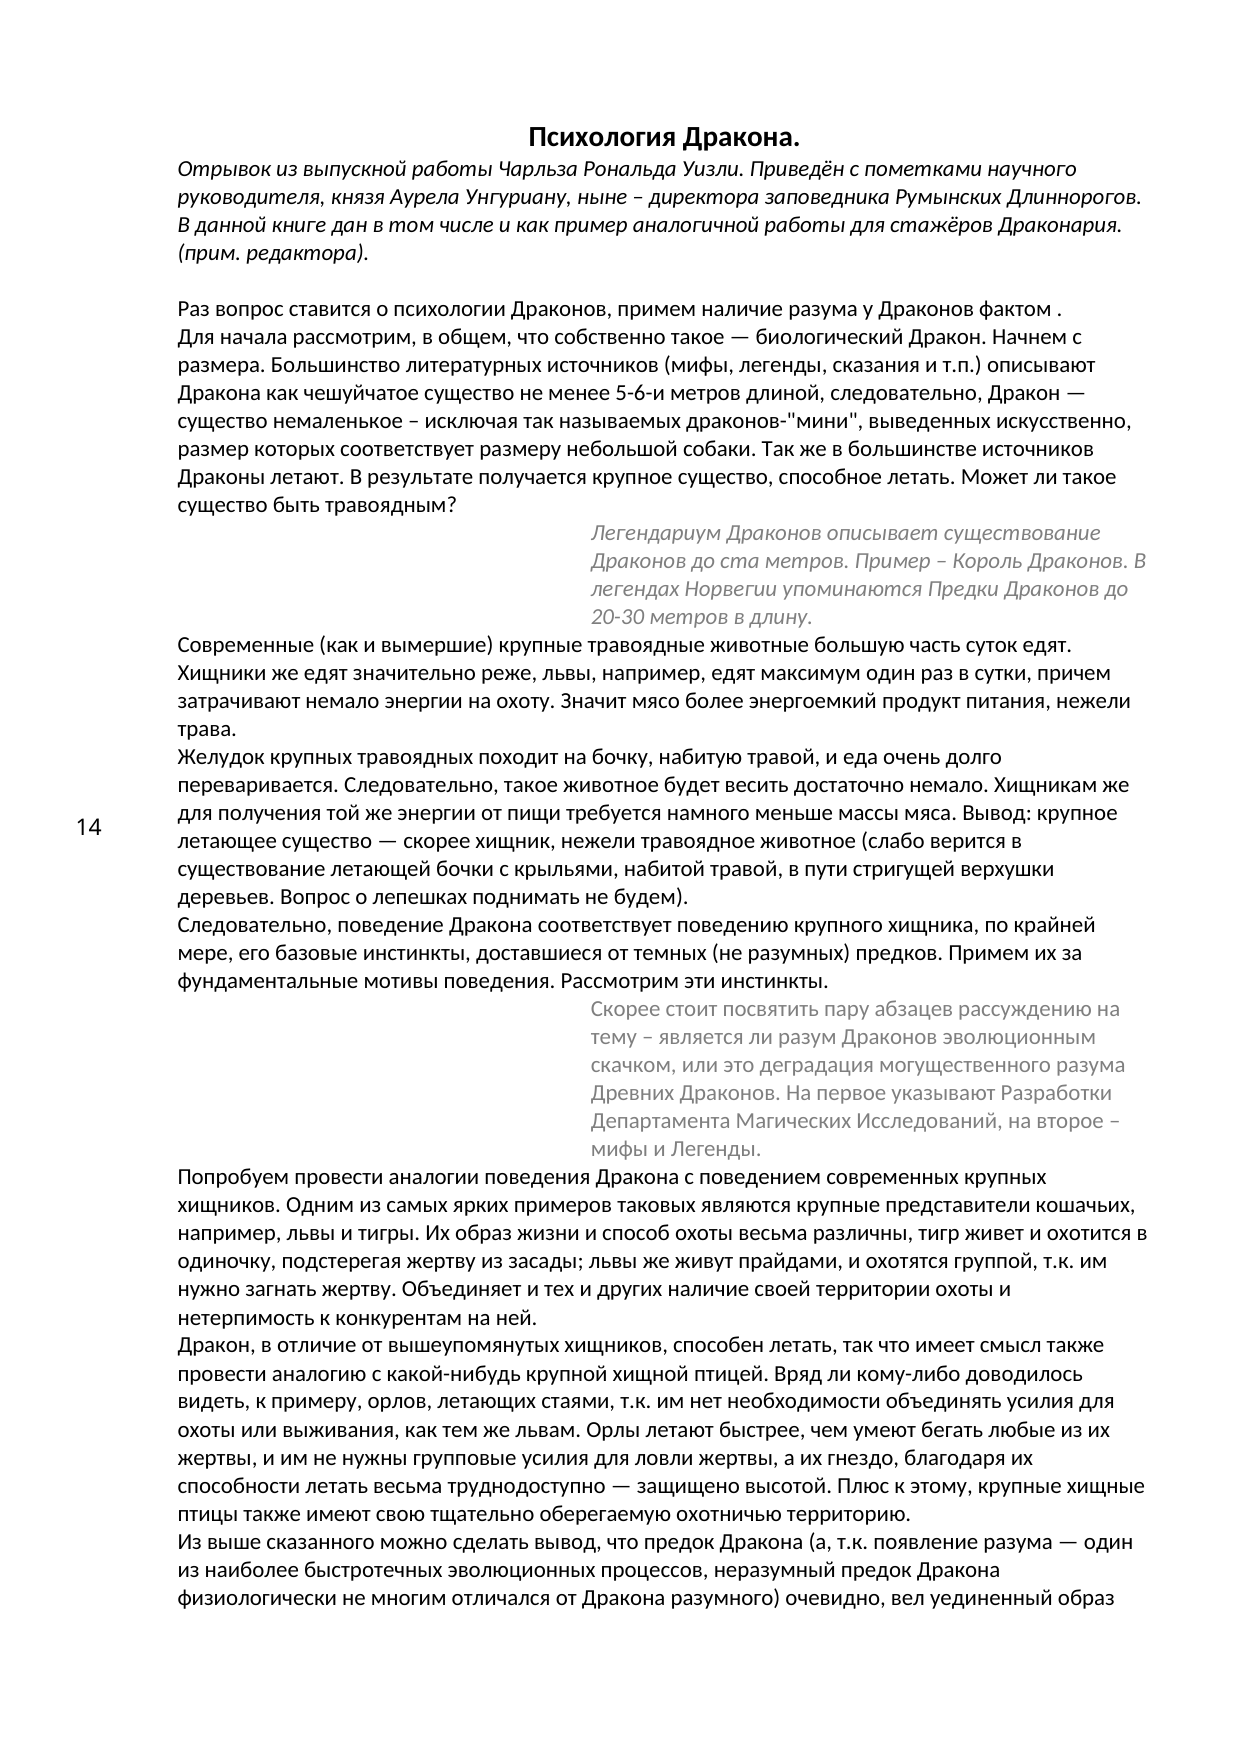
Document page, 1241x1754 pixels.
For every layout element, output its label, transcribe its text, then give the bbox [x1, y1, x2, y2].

text Психология Дракона. [177, 118, 1152, 154]
text Отрывок из выпускной работы Чарльза Рональда Уизли. Приведён с пометками научного руководителя, князя Аурела Унгуриану, ныне – директора заповедника Румынских Длиннорогов. В данной книге дан в том числе и как пример аналогичной работы для стажёров Драконария. (прим. редактора). [177, 154, 1152, 266]
text Скорее стоит посвятить пару абзацев рассуждению на тему – является ли разум Драконов эволюционным скачком, или это деградация могущественного разума Древних Драконов. На первое указывают Разработки Департамента Магических Исследований, на второе – мифы и Легенды. [591, 994, 1152, 1162]
text Попробуем провести аналогии поведения Дракона с поведением современных крупных хищников. Одним из самых ярких примеров таковых являются крупные представители кошачьих, например, львы и тигры. Их образ жизни и способ охоты весьма различны, тигр живет и охотится в одиночку, подстерегая жертву из засады; львы же живут прайдами, и охотятся группой, т.к. им нужно загнать жертву. Объединяет и тех и других наличие своей территории охоты и нетерпимость к конкурентам на ней. [177, 1162, 1152, 1331]
text Дракон, в отличие от вышеупомянутых хищников, способен летать, так что имеет смысл также провести аналогию с какой-нибудь крупной хищной птицей. Вряд ли кому-либо доводилось видеть, к примеру, орлов, летающих стаями, т.к. им нет необходимости объединять усилия для охоты или выживания, как тем же львам. Орлы летают быстрее, чем умеют бегать любые из их жертвы, и им не нужны групповые усилия для ловли жертвы, а их гнездо, благодаря их способности летать весьма труднодоступно — защищено высотой. Плюс к этому, крупные хищные птицы также имеют свою тщательно оберегаемую охотничью территорию. [177, 1331, 1152, 1527]
text Желудок крупных травоядных походит на бочку, набитую травой, и еда очень долго переваривается. Следовательно, такое животное будет весить достаточно немало. Хищникам же для получения той же энергии от пищи требуется намного меньше массы мяса. Вывод: крупное летающее существо — скорее хищник, нежели травоядное животное (слабо верится в существование летающей бочки с крыльями, набитой травой, в пути стригущей верхушки деревьев. Вопрос о лепешках поднимать не будем). [177, 742, 1152, 910]
text Раз вопрос ставится о психологии Драконов, примем наличие разума у Драконов фактом . [177, 294, 1152, 322]
text Следовательно, поведение Дракона соответствует поведению крупного хищника, по крайней мере, его базовые инстинкты, доставшиеся от темных (не разумных) предков. Примем их за фундаментальные мотивы поведения. Рассмотрим эти инстинкты. [177, 910, 1152, 994]
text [177, 1527, 1152, 1611]
text Современные (как и вымершие) крупные травоядные животные большую часть суток едят. Хищники же едят значительно реже, львы, например, едят максимум один раз в сутки, причем затрачивают немало энергии на охоту. Значит мясо более энергоемкий продукт питания, нежели трава. [177, 630, 1152, 742]
text Легендариум Драконов описывает существование Драконов до ста метров. Пример – Король Драконов. В легендах Норвегии упоминаются Предки Драконов до 20-30 метров в длину. [591, 518, 1152, 630]
text Для начала рассмотрим, в общем, что собственно такое — биологический Дракон. Начнем с размера. Большинство литературных источников (мифы, легенды, сказания и т.п.) описывают Дракона как чешуйчатое существо не менее 5-6-и метров длиной, следовательно, Дракон — существо немаленькое – исключая так называемых драконов-"мини", выведенных искусственно, размер которых соответствует размеру небольшой собаки. Так же в большинстве источников Драконы летают. В результате получается крупное существо, способное летать. Может ли такое существо быть травоядным? [177, 322, 1152, 518]
